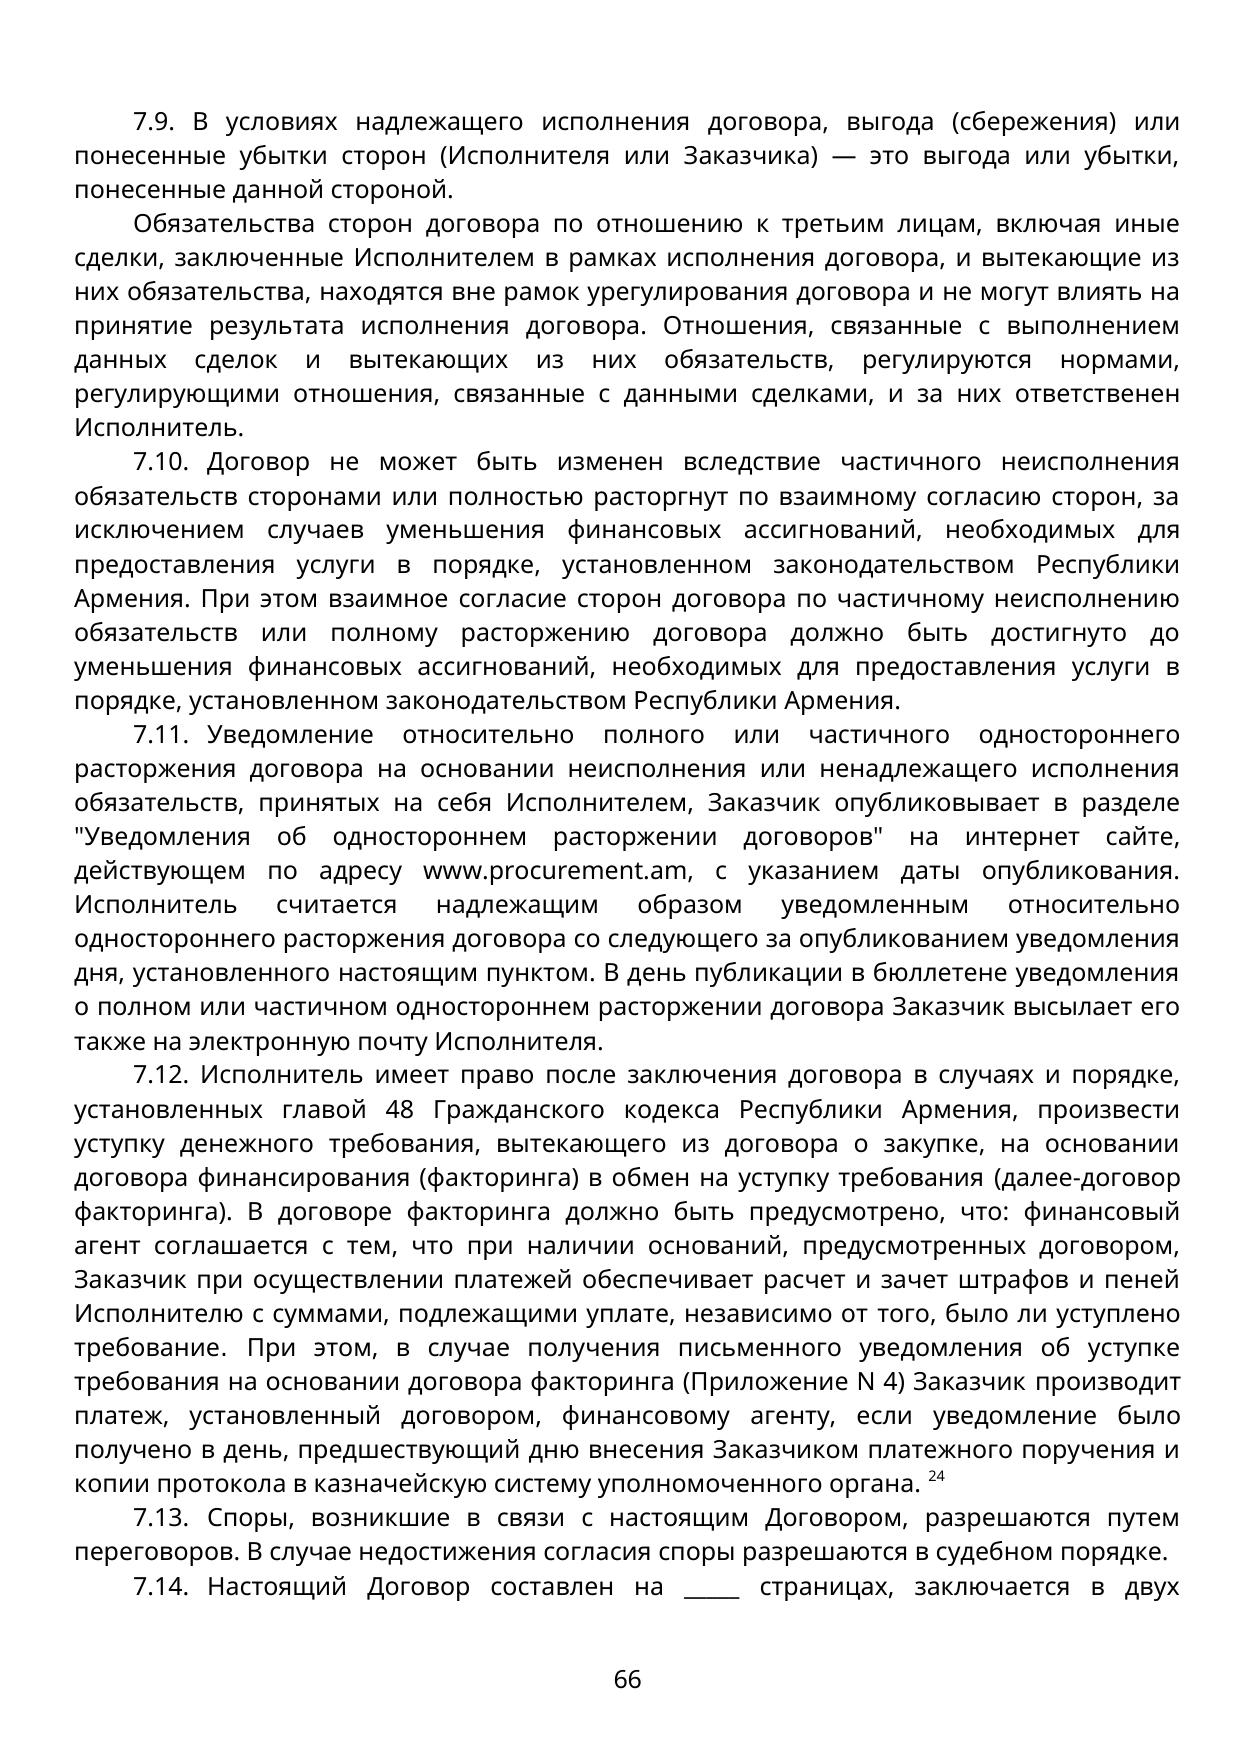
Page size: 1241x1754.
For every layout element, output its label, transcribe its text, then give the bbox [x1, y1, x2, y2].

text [74, 1568, 1181, 1602]
text 7.10. Договор не может быть изменен вследствие частичного неисполнения обязательств сторонами или полностью расторгнут по взаимному согласию сторон, за исключением случаев уменьшения финансовых ассигнований, необходимых для предоставления услуги в порядке, установленном законодательством Республики Армения. При этом взаимное согласие сторон договора по частичному неисполнению обязательств или полному расторжению договора должно быть достигнуто до уменьшения финансовых ассигнований, необходимых для предоставления услуги в порядке, установленном законодательством Республики Армения. [74, 444, 1181, 717]
text Обязательства сторон договора по отношению к третьим лицам, включая иные сделки, заключенные Исполнителем в рамках исполнения договора, и вытекающие из них обязательства, находятся вне рамок урегулирования договора и не могут влиять на принятие результата исполнения договора. Отношения, связанные с выполнением данных сделок и вытекающих из них обязательств, регулируются нормами, регулирующими отношения, связанные с данными сделками, и за них ответственен Исполнитель. [74, 206, 1181, 444]
text 7.12. Исполнитель имеет право после заключения договора в случаях и порядке, установленных главой 48 Гражданского кодекса Республики Армения, произвести уступку денежного требования, вытекающего из договора о закупке, на основании договора финансирования (факторинга) в обмен на уступку требования (далее-договор факторинга). В договоре факторинга должно быть предусмотрено, что: финансовый агент соглашается с тем, что при наличии оснований, предусмотренных договором, Заказчик при осуществлении платежей обеспечивает расчет и зачет штрафов и пеней Исполнителю с суммами, подлежащими уплате, независимо от того, было ли уступлено требование. При этом, в случае получения письменного уведомления об уступке требования на основании договора факторинга (Приложение N 4) Заказчик производит платеж, установленный договором, финансовому агенту, если уведомление было получено в день, предшествующий дню внесения Заказчиком платежного поручения и копии протокола в казначейскую систему уполномоченного органа. 24 [74, 1057, 1181, 1500]
text 7.13. Споры, возникшие в связи с настоящим Договором, разрешаются путем переговоров. В случае недостижения согласия споры разрешаются в судебном порядке. [74, 1500, 1181, 1568]
text 7.9. В условиях надлежащего исполнения договора, выгода (сбережения) или понесенные убытки сторон (Исполнителя или Заказчика) — это выгода или убытки, понесенные данной стороной. [74, 103, 1181, 206]
text 7.11. Уведомление относительно полного или частичного одностороннего расторжения договора на основании неисполнения или ненадлежащего исполнения обязательств, принятых на себя Исполнителем, Заказчик опубликовывает в разделе "Уведомления об одностороннем расторжении договоров" на интернет сайте, действующем по адресу www.procurement.am, с указанием даты опубликования. Исполнитель считается надлежащим образом уведомленным относительно одностороннего расторжения договора со следующего за опубликованием уведомления дня, установленного настоящим пунктом. В день публикации в бюллетене уведомления о полном или частичном одностороннем расторжении договора Заказчик высылает его также на электронную почту Исполнителя. [74, 717, 1181, 1057]
